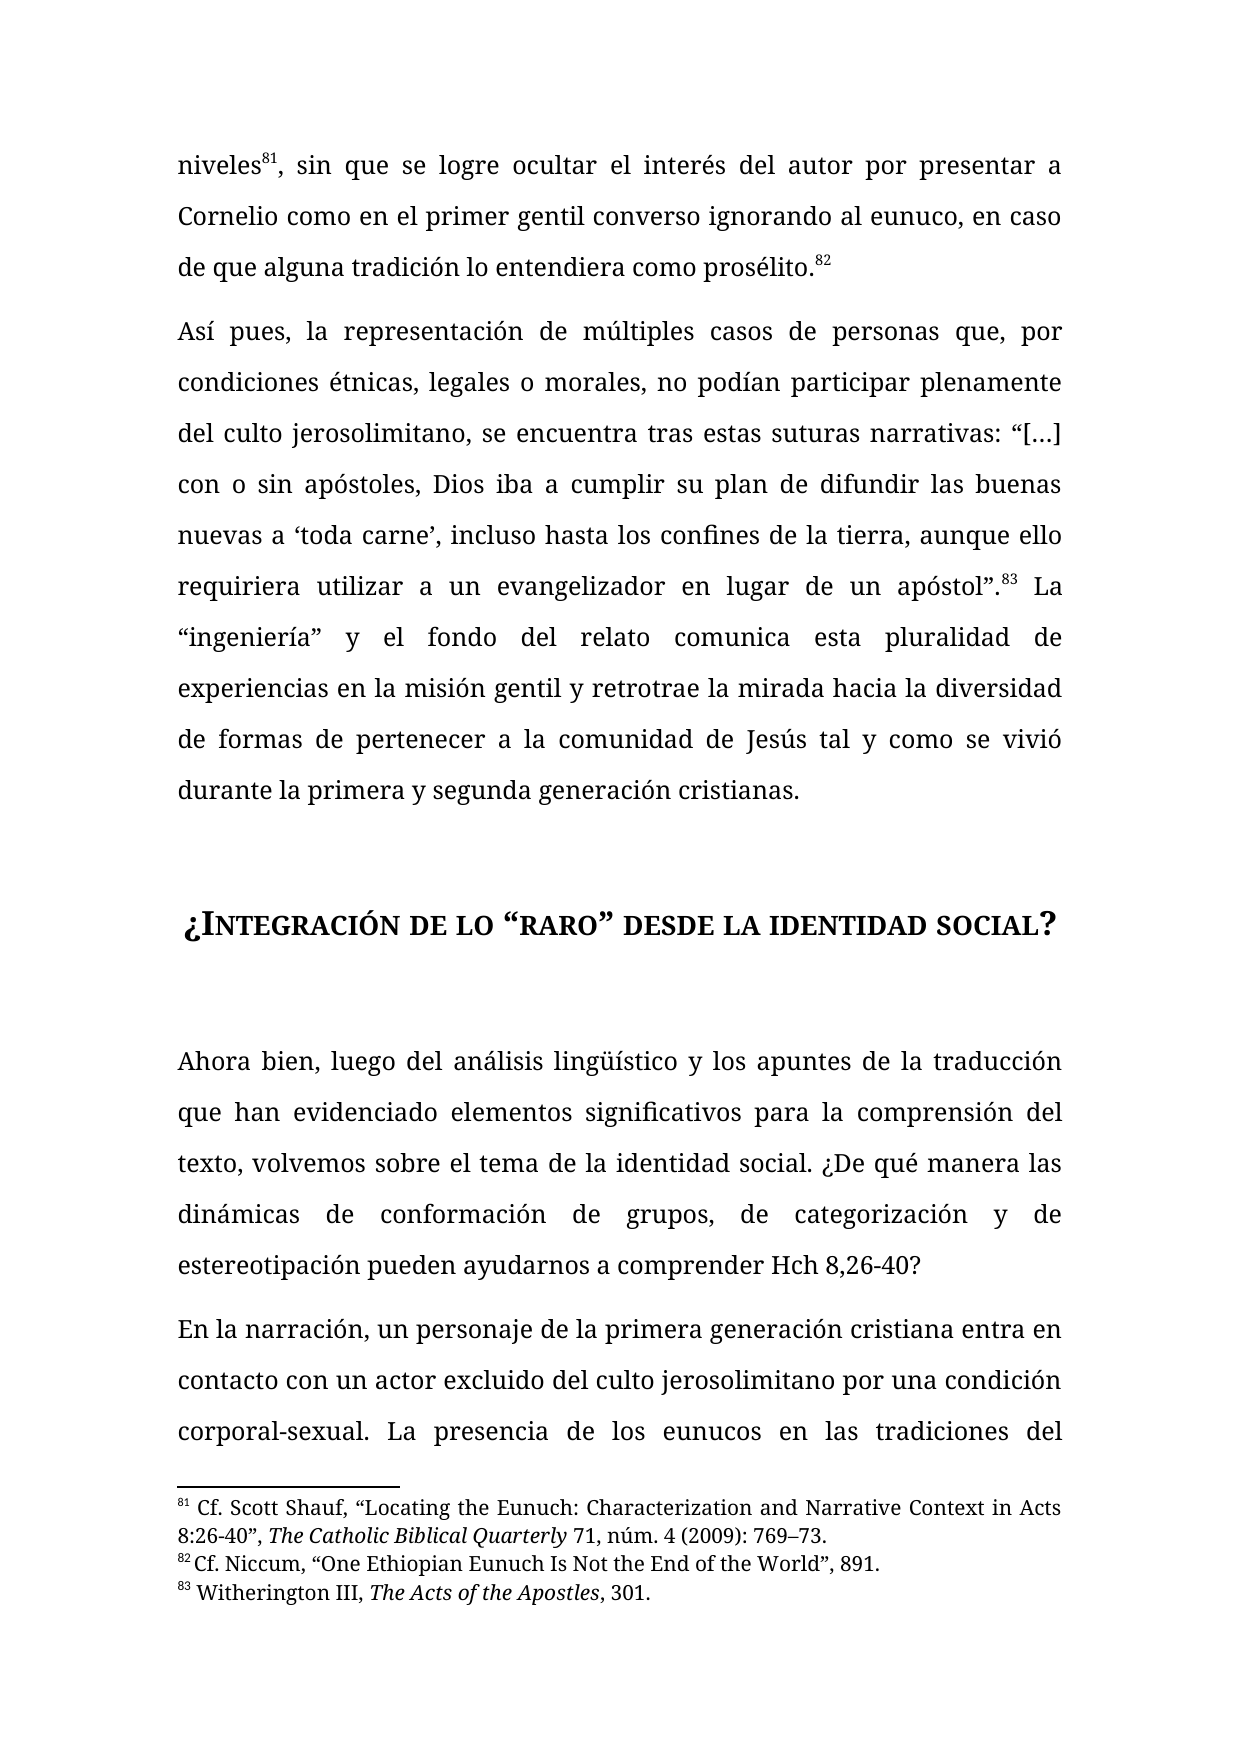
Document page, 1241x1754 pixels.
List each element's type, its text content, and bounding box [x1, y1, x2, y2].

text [177, 1312, 1063, 1448]
text ¿Integración de lo “raro” desde la identidad social? [177, 900, 1063, 945]
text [177, 148, 1063, 284]
text Ahora bien, luego del análisis lingüístico y los apuntes de la traducción que han evidenciado elementos significativos para la comprensión del texto, volvemos sobre el tema de la identidad social. ¿De qué manera las dinámicas de conformación de grupos, de categorización y de estereotipación pueden ayudarnos a comprender Hch 8,26-40? [177, 1044, 1063, 1282]
text Así pues, la representación de múltiples casos de personas que, por condiciones étnicas, legales o morales, no podían participar plenamente del culto jerosolimitano, se encuentra tras estas suturas narrativas: “[…] con o sin apóstoles, Dios iba a cumplir su plan de difundir las buenas nuevas a ‘toda carne’, incluso hasta los confines de la tierra, aunque ello requiriera utilizar a un evangelizador en lugar de un apóstol”. La “ingeniería” y el fondo del relato comunica esta pluralidad de experiencias en la misión gentil y retrotrae la mirada hacia la diversidad de formas de pertenecer a la comunidad de Jesús tal y como se vivió durante la primera y segunda generación cristianas. [177, 313, 1063, 807]
